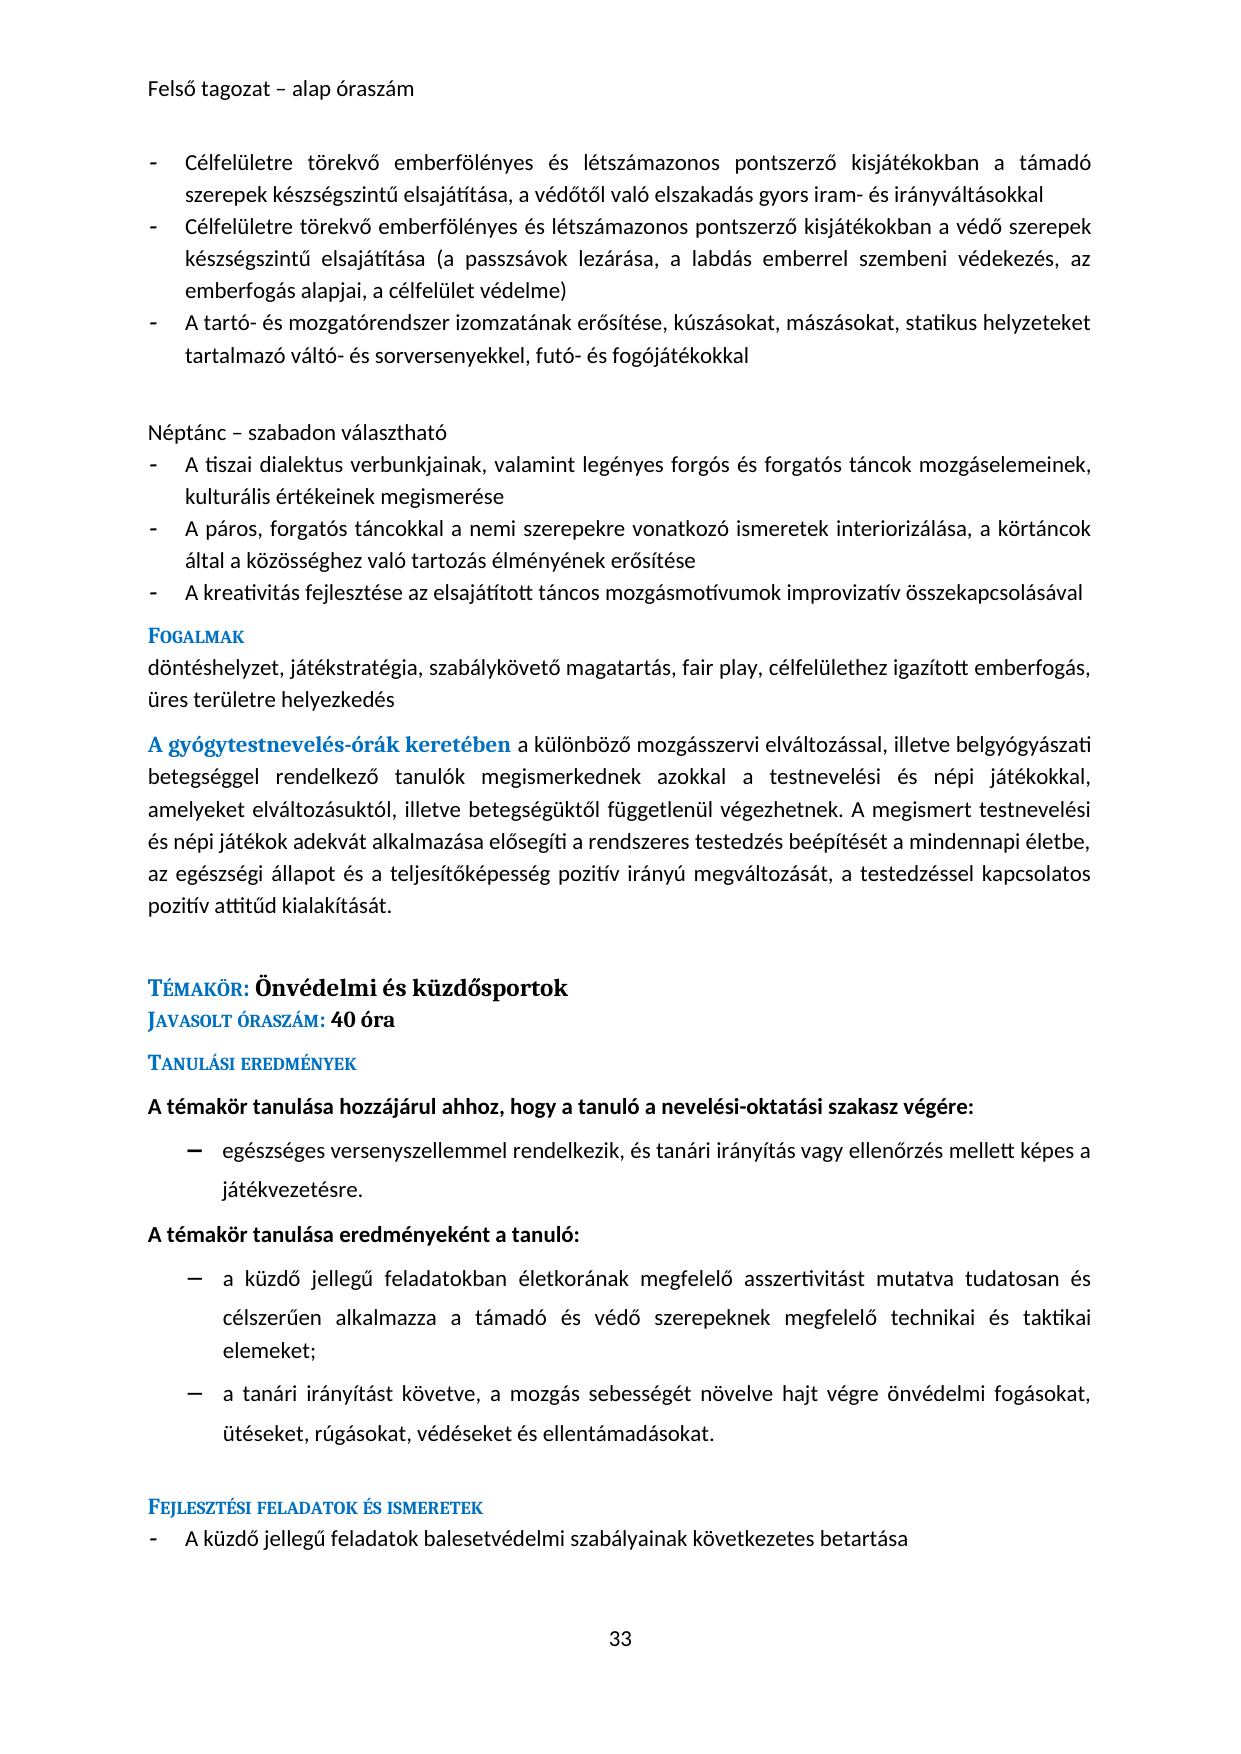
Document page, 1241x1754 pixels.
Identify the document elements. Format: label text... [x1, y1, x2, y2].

list Célfelületre törekvő emberfölényes és létszámazonos pontszerző kisjátékokban a támadó szerepek készségszintű elsajátítása, a védőtől való elszakadás gyors iram- és irányváltásokkal [148, 148, 1093, 208]
list A tiszai dialektus verbunkjainak, valamint legényes forgós és forgatós táncok mozgáselemeinek, kulturális értékeinek megismerése [148, 450, 1093, 510]
list A kreativitás fejlesztése az elsajátított táncos mozgásmotívumok improvizatív összekapcsolásával [148, 578, 1093, 607]
text Néptánc – szabadon választható [148, 418, 1093, 446]
list A tartó- és mozgatórendszer izomzatának erősítése, kúszásokat, mászásokat, statikus helyzeteket tartalmazó váltó- és sorversenyekkel, futó- és fogójátékokkal [148, 308, 1093, 369]
text döntéshelyzet, játékstratégia, szabálykövető magatartás, fair play, célfelülethez igazított emberfogás, üres területre helyezkedés [148, 653, 1093, 714]
list A páros, forgatós táncokkal a nemi szerepekre vonatkozó ismeretek interiorizálása, a körtáncok által a közösséghez való tartozás élményének erősítése [148, 514, 1093, 574]
list a küzdő jellegű feladatokban életkorának megfelelő asszertivitást mutatva tudatosan és célszerűen alkalmazza a támadó és védő szerepeknek megfelelő technikai és taktikai elemeket; [185, 1252, 1093, 1364]
text Fejlesztési feladatok és ismeretek [148, 1494, 1093, 1520]
text Témakör: Önvédelmi és küzdősportok [148, 973, 1093, 1002]
list Célfelületre törekvő emberfölényes és létszámazonos pontszerző kisjátékokban a védő szerepek készségszintű elsajátítása (a passzsávok lezárása, a labdás emberrel szembeni védekezés, az emberfogás alapjai, a célfelület védelme) [148, 212, 1093, 304]
list a tanári irányítást követve, a mozgás sebességét növelve hajt végre önvédelmi fogásokat, ütéseket, rúgásokat, védéseket és ellentámadásokat. [185, 1368, 1093, 1447]
text A témakör tanulása eredményeként a tanuló: [148, 1220, 1093, 1248]
list egészséges versenyszellemmel rendelkezik, és tanári irányítás vagy ellenőrzés mellett képes a játékvezetésre. [185, 1124, 1093, 1203]
list A küzdő jellegű feladatok balesetvédelmi szabályainak következetes betartása [148, 1524, 1093, 1552]
text Javasolt óraszám: 40 óra [148, 1006, 1093, 1033]
text A témakör tanulása hozzájárul ahhoz, hogy a tanuló a nevelési-oktatási szakasz végére: [148, 1092, 1093, 1120]
text A gyógytestnevelés-órák keretében a különböző mozgásszervi elváltozással, illetve belgyógyászati betegséggel rendelkező tanulók megismerkednek azokkal a testnevelési és népi játékokkal, amelyeket elváltozásuktól, illetve betegségüktől függetlenül végezhetnek. A megismert testnevelési és népi játékok adekvát alkalmazása elősegíti a rendszeres testedzés beépítését a mindennapi életbe, az egészségi állapot és a teljesítőképesség pozitív irányú megváltozását, a testedzéssel kapcsolatos pozitív attitűd kialakítását. [148, 730, 1093, 919]
text Tanulási eredmények [148, 1049, 1093, 1076]
text Fogalmak [148, 623, 1093, 649]
